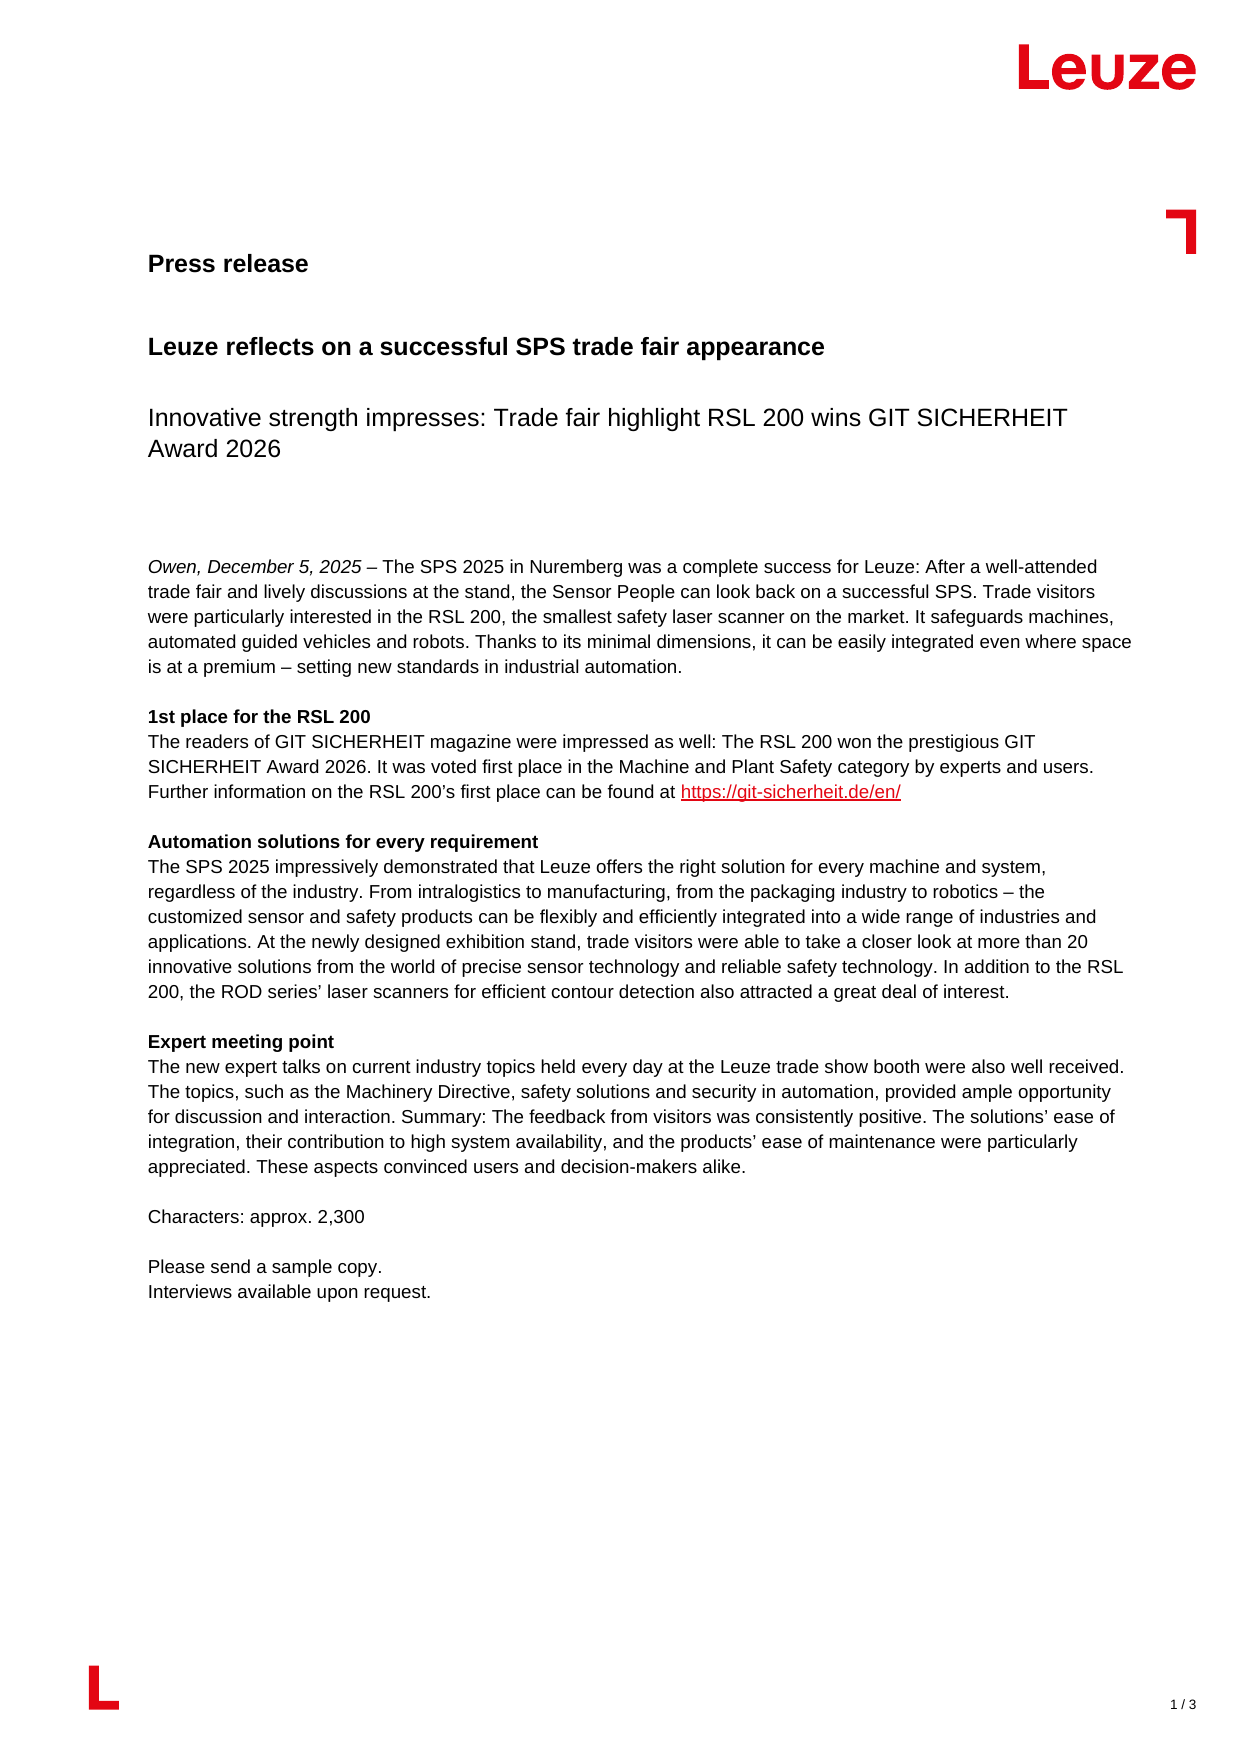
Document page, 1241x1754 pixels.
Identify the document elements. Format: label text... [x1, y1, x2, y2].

text The readers of GIT SICHERHEIT magazine were impressed as well: The RSL 200 won the prestigious GIT SICHERHEIT Award 2026. It was voted first place in the Machine and Plant Safety category by experts and users. Further information on the RSL 200’s first place can be found at https://git-sicherheit.de/en/ [148, 727, 1137, 802]
text Expert meeting point [148, 1027, 1137, 1052]
subtitle Leuze reflects on a successful SPS trade fair appearance [148, 329, 1137, 361]
text The new expert talks on current industry topics held every day at the Leuze trade show booth were also well received. The topics, such as the Machinery Directive, safety solutions and security in automation, provided ample opportunity for discussion and interaction. Summary: The feedback from visitors was consistently positive. The solutions’ ease of integration, their contribution to high system availability, and the products’ ease of maintenance were particularly appreciated. These aspects convinced users and decision-makers alike. [148, 1052, 1137, 1177]
text The SPS 2025 impressively demonstrated that Leuze offers the right solution for every machine and system, regardless of the industry. From intralogistics to manufacturing, from the packaging industry to robotics – the customized sensor and safety products can be flexibly and efficiently integrated into a wide range of industries and applications. At the newly designed exhibition stand, trade visitors were able to take a closer look at more than 20 innovative solutions from the world of precise sensor technology and reliable safety technology. In addition to the RSL 200, the ROD series’ laser scanners for efficient contour detection also attracted a great deal of interest. [148, 852, 1137, 1002]
text Owen, December 5, 2025 – The SPS 2025 in Nuremberg was a complete success for Leuze: After a well-attended trade fair and lively discussions at the stand, the Sensor People can look back on a successful SPS. Trade visitors were particularly interested in the RSL 200, the smallest safety laser scanner on the market. It safeguards machines, automated guided vehicles and robots. Thanks to its minimal dimensions, it can be easily integrated even where space is at a premium – setting new standards in industrial automation. [148, 552, 1137, 677]
text Characters: approx. 2,300 Please send a sample copy. Interviews available upon request. [148, 1202, 1137, 1302]
text Automation solutions for every requirement [148, 827, 1137, 852]
subtitle Press release [148, 246, 1137, 277]
text 1st place for the RSL 200 [148, 702, 1137, 727]
text Innovative strength impresses: Trade fair highlight RSL 200 wins GIT SICHERHEIT Award 2026 [148, 400, 1137, 463]
